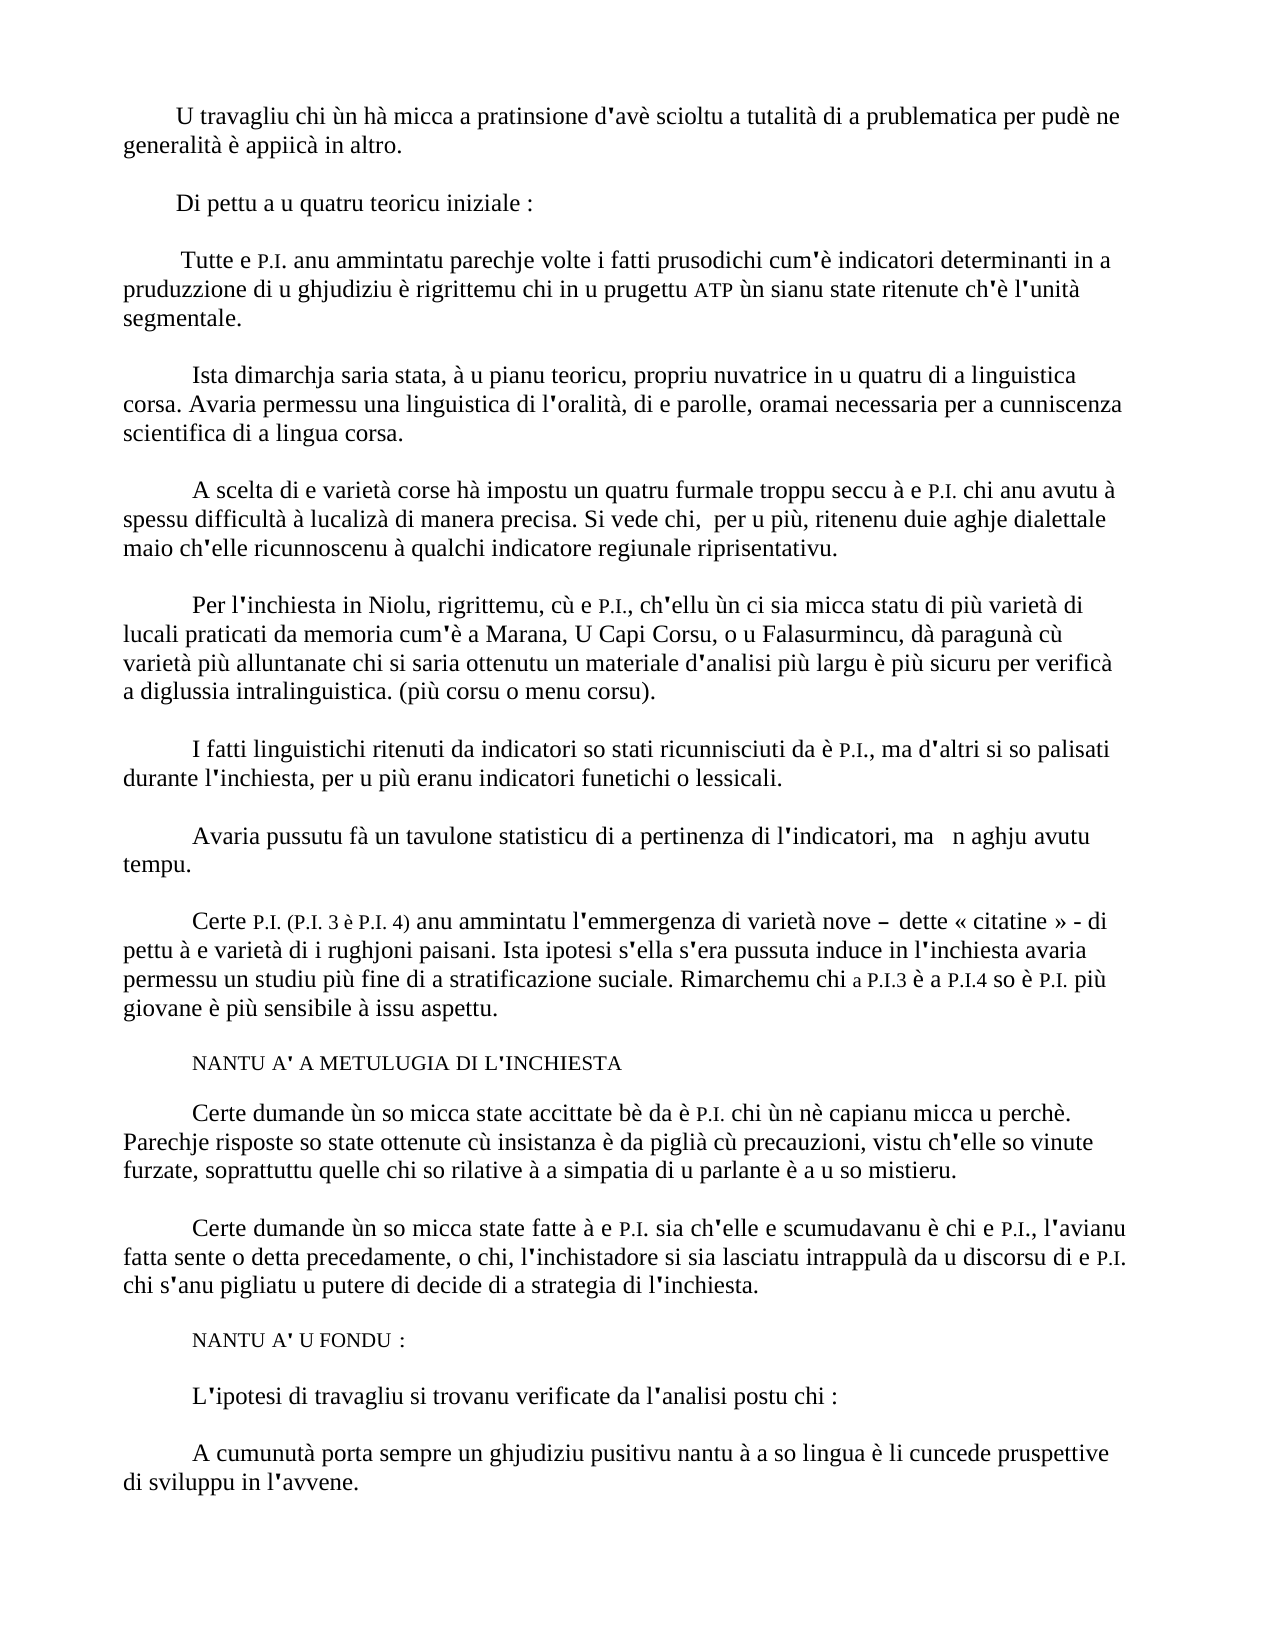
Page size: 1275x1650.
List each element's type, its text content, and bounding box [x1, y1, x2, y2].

text I fatti linguistichi ritenuti da indicatori so stati ricunnisciuti da è P.I., ma d'altri si so palisati durante l'inchiesta, per u più eranu indicatori funetichi o lessicali. [123, 734, 1113, 791]
text Certe P.I. (P.I. 3 è P.I. 4) anu ammintatu l'emmergenza di varietà nove - dette « citatine » - di pettu à e varietà di i rughjoni paisani. Ista ipotesi s'ella s'era pussuta induce in l'inchiesta avaria permessu un studiu più fine di a stratificazione suciale. Rimarchemu chi a P.I.3 è a P.I.4 so è P.I. più giovane è più sensibile à issu aspettu. [123, 906, 1110, 1021]
text tempu. [123, 849, 191, 877]
text NANTU A' A METULUGIA DI L'INCHIESTA [192, 1050, 1133, 1074]
text Certe dumande ùn so micca state accittate bè da è P.I. chi ùn nè capianu micca u perchè. Parechje risposte so state ottenute cù insistanza è da piglià cù precauzioni, vistu ch'elle so vinute furzate, soprattuttu quelle chi so rilative à a simpatia di u parlante è a u so mistieru. [123, 1098, 1097, 1184]
text Di pettu a u quatru teoricu iniziale : [176, 188, 1133, 216]
text Per l'inchiesta in Niolu, rigrittemu, cù e P.I., ch'ellu ùn ci sia micca statu di più varietà di lucali praticati da memoria cum'è a Marana, U Capi Corsu, o u Falasurmincu, dà paragunà cù varietà più alluntanate chi si saria ottenutu un materiale d'analisi più largu è più sicuru per verificà a diglussia intralinguistica. (più corsu o menu corsu). [123, 590, 1115, 705]
text NANTU A' U FONDU : [192, 1328, 1133, 1352]
text A cumunutà porta sempre un ghjudiziu pusitivu nantu à a so lingua è li cuncede pruspettive di sviluppu in l'avvene. [123, 1438, 1113, 1496]
text Tutte e P.I. anu ammintatu parechje volte i fatti prusodichi cum'è indicatori determinanti in a pruduzzione di u ghjudiziu è rigrittemu chi in u prugettu ATP ùn sianu state ritenute ch'è l'unità segmentale. [123, 245, 1113, 331]
text L'ipotesi di travagliu si trovanu verificate da l'analisi postu chi : [192, 1381, 1133, 1410]
text Certe dumande ùn so micca state fatte à e P.I. sia ch'elle e scumudavanu è chi e P.I., l'avianu fatta sente o detta precedamente, o chi, l'inchistadore si sia lasciatu intrappulà da u discorsu di e P.I. chi s'anu pigliatu u putere di decide di a strategia di l'inchiesta. [123, 1213, 1126, 1299]
text Avaria pussutu fà un tavulone statisticu di a pertinenza di l'indicatori, ma n aghju avutu [192, 821, 1133, 849]
text A scelta di e varietà corse hà impostu un quatru furmale troppu seccu à e P.I. chi anu avutu à spessu difficultà à lucalizà di manera precisa. Si vede chi, per u più, ritenenu duie aghje dialettale maio ch'elle ricunnoscenu à qualchi indicatore regiunale riprisentativu. [123, 475, 1119, 561]
text Ista dimarchja saria stata, à u pianu teoricu, propriu nuvatrice in u quatru di a linguistica corsa. Avaria permessu una linguistica di l'oralità, di e parolle, oramai necessaria per a cunniscenza scientifica di a lingua corsa. [123, 360, 1127, 446]
text U travagliu chi ùn hà micca a pratinsione d'avè scioltu a tutalità di a prublematica per pudè ne generalità è appiicà in altro. [123, 101, 1124, 159]
